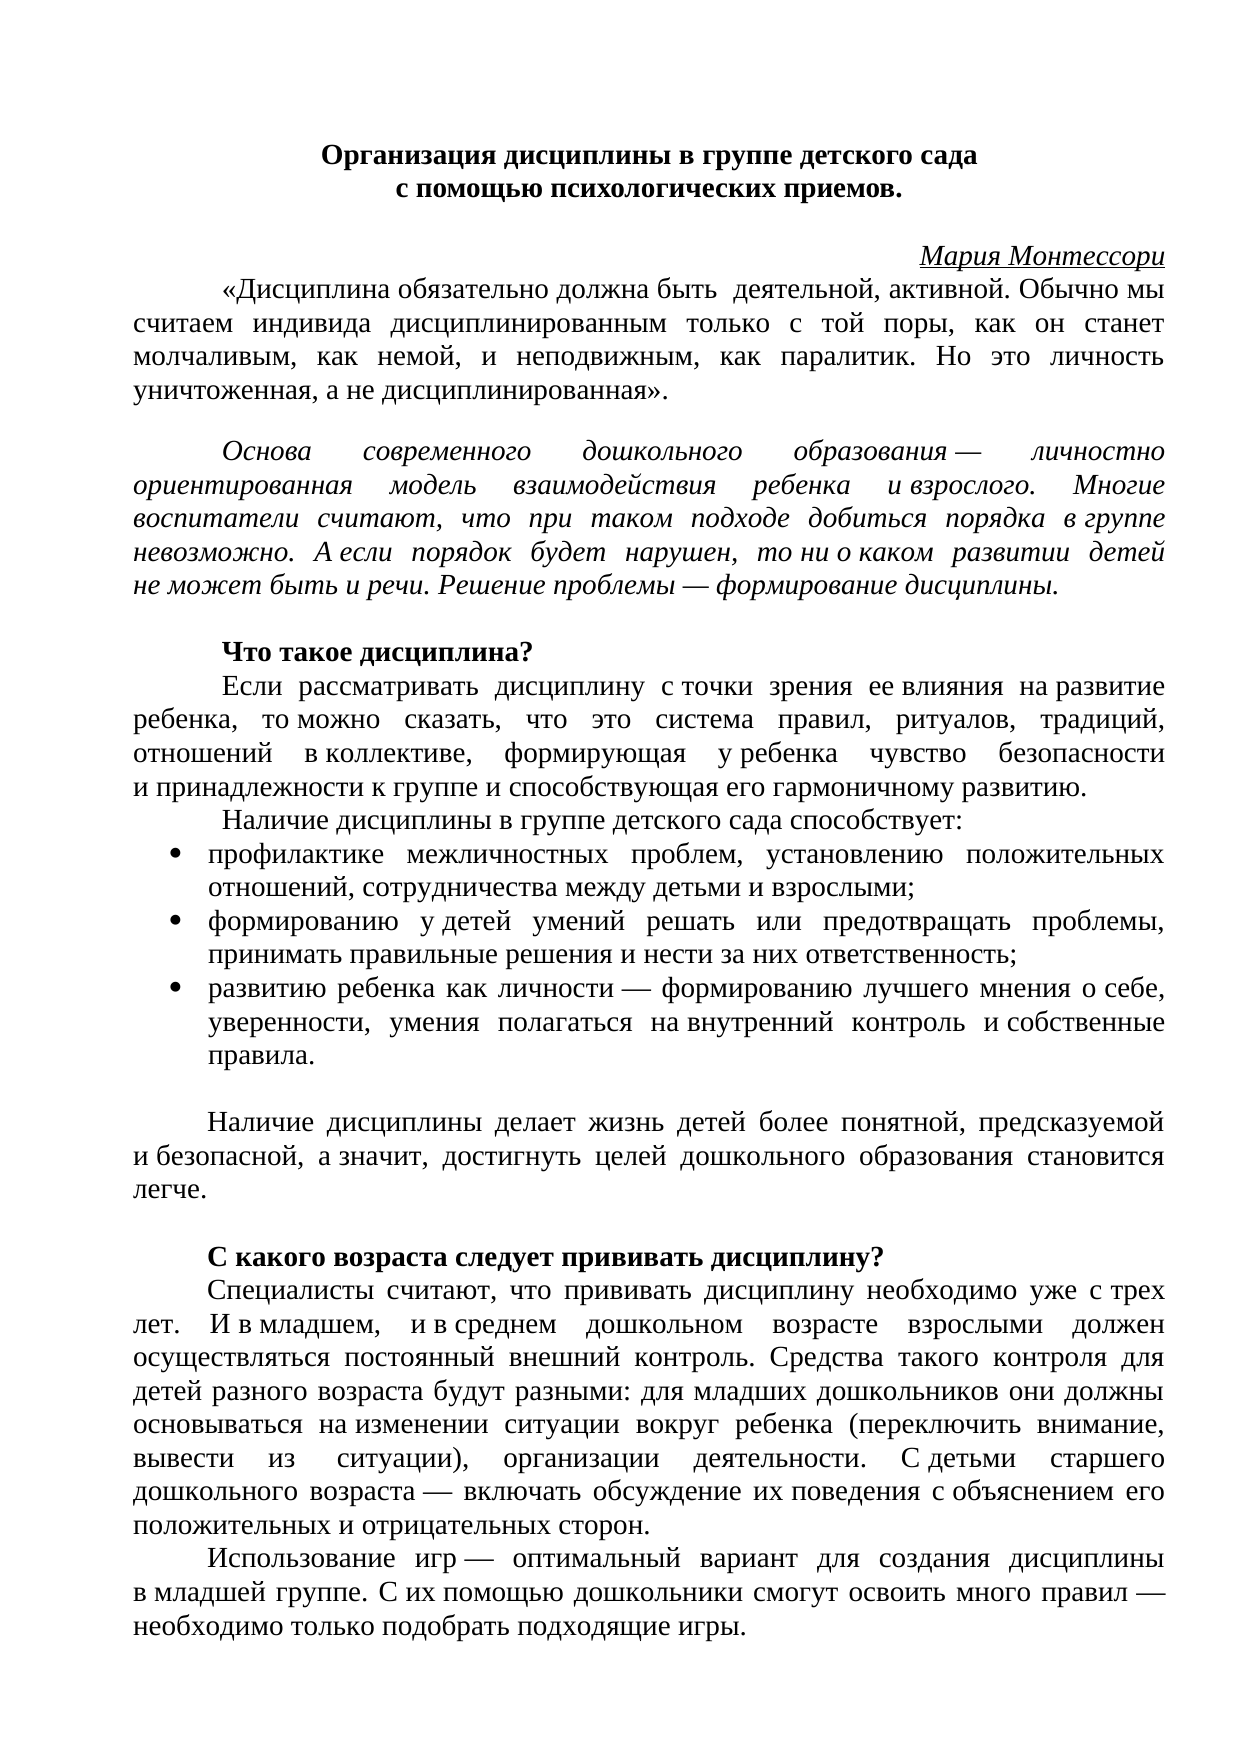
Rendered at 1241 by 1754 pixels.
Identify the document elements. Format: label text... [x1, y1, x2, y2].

text Специалисты считают, что прививать дисциплину необходимо уже с трех лет. И в младшем, и в среднем дошкольном возрасте взрослыми должен осуществляться постоянный внешний контроль. Средства такого контроля для детей разного возраста будут разными: для младших дошкольников они должны основываться на изменении ситуации вокруг ребенка (переключить внимание, вывести из ситуации), организации деятельности. С детьми старшего дошкольного возраста — включать обсуждение их поведения с объяснением его положительных и отрицательных сторон. [133, 1272, 1165, 1541]
list формированию у детей умений решать или предотвращать проблемы, принимать правильные решения и нести за них ответственность; [170, 903, 1165, 970]
text с помощью психологических приемов. [133, 171, 1165, 204]
text Использование игр — оптимальный вариант для создания дисциплины в младшей группе. С их помощью дошкольники смогут освоить много правил — необходимо только подобрать подходящие игры. [133, 1541, 1165, 1641]
text Наличие дисциплины делает жизнь детей более понятной, предсказуемой и безопасной, а значит, достигнуть целей дошкольного образования становится легче. [133, 1104, 1165, 1205]
text С какого возраста следует прививать дисциплину? [133, 1239, 1165, 1272]
text Основа современного дошкольного образования — личностно ориентированная модель взаимодействия ребенка и взрослого. Многие воспитатели считают, что при таком подходе добиться порядка в группе невозможно. А если порядок будет нарушен, то ни о каком развитии детей не может быть и речи. Решение проблемы — формирование дисциплины. [133, 433, 1165, 601]
list профилактике межличностных проблем, установлению положительных отношений, сотрудничества между детьми и взрослыми; [170, 836, 1165, 903]
text Наличие дисциплины в группе детского сада способствует: [133, 802, 1165, 836]
list развитию ребенка как личности — формированию лучшего мнения о себе, уверенности, умения полагаться на внутренний контроль и собственные правила. [170, 970, 1165, 1071]
text Организация дисциплины в группе детского сада [133, 137, 1165, 171]
text Если рассматривать дисциплину с точки зрения ее влияния на развитие ребенка, то можно сказать, что это система правил, ритуалов, традиций, отношений в коллективе, формирующая у ребенка чувство безопасности и принадлежности к группе и способствующая его гармоничному развитию. [133, 668, 1165, 802]
text «Дисциплина обязательно должна быть деятельной, активной. Обычно мы считаем индивида дисциплинированным только с той поры, как он станет молчаливым, как немой, и неподвижным, как паралитик. Но это личность уничтоженная, а не дисциплинированная». [133, 271, 1165, 405]
text Мария Монтессори [133, 238, 1165, 271]
text Что такое дисциплина? [133, 634, 1165, 668]
